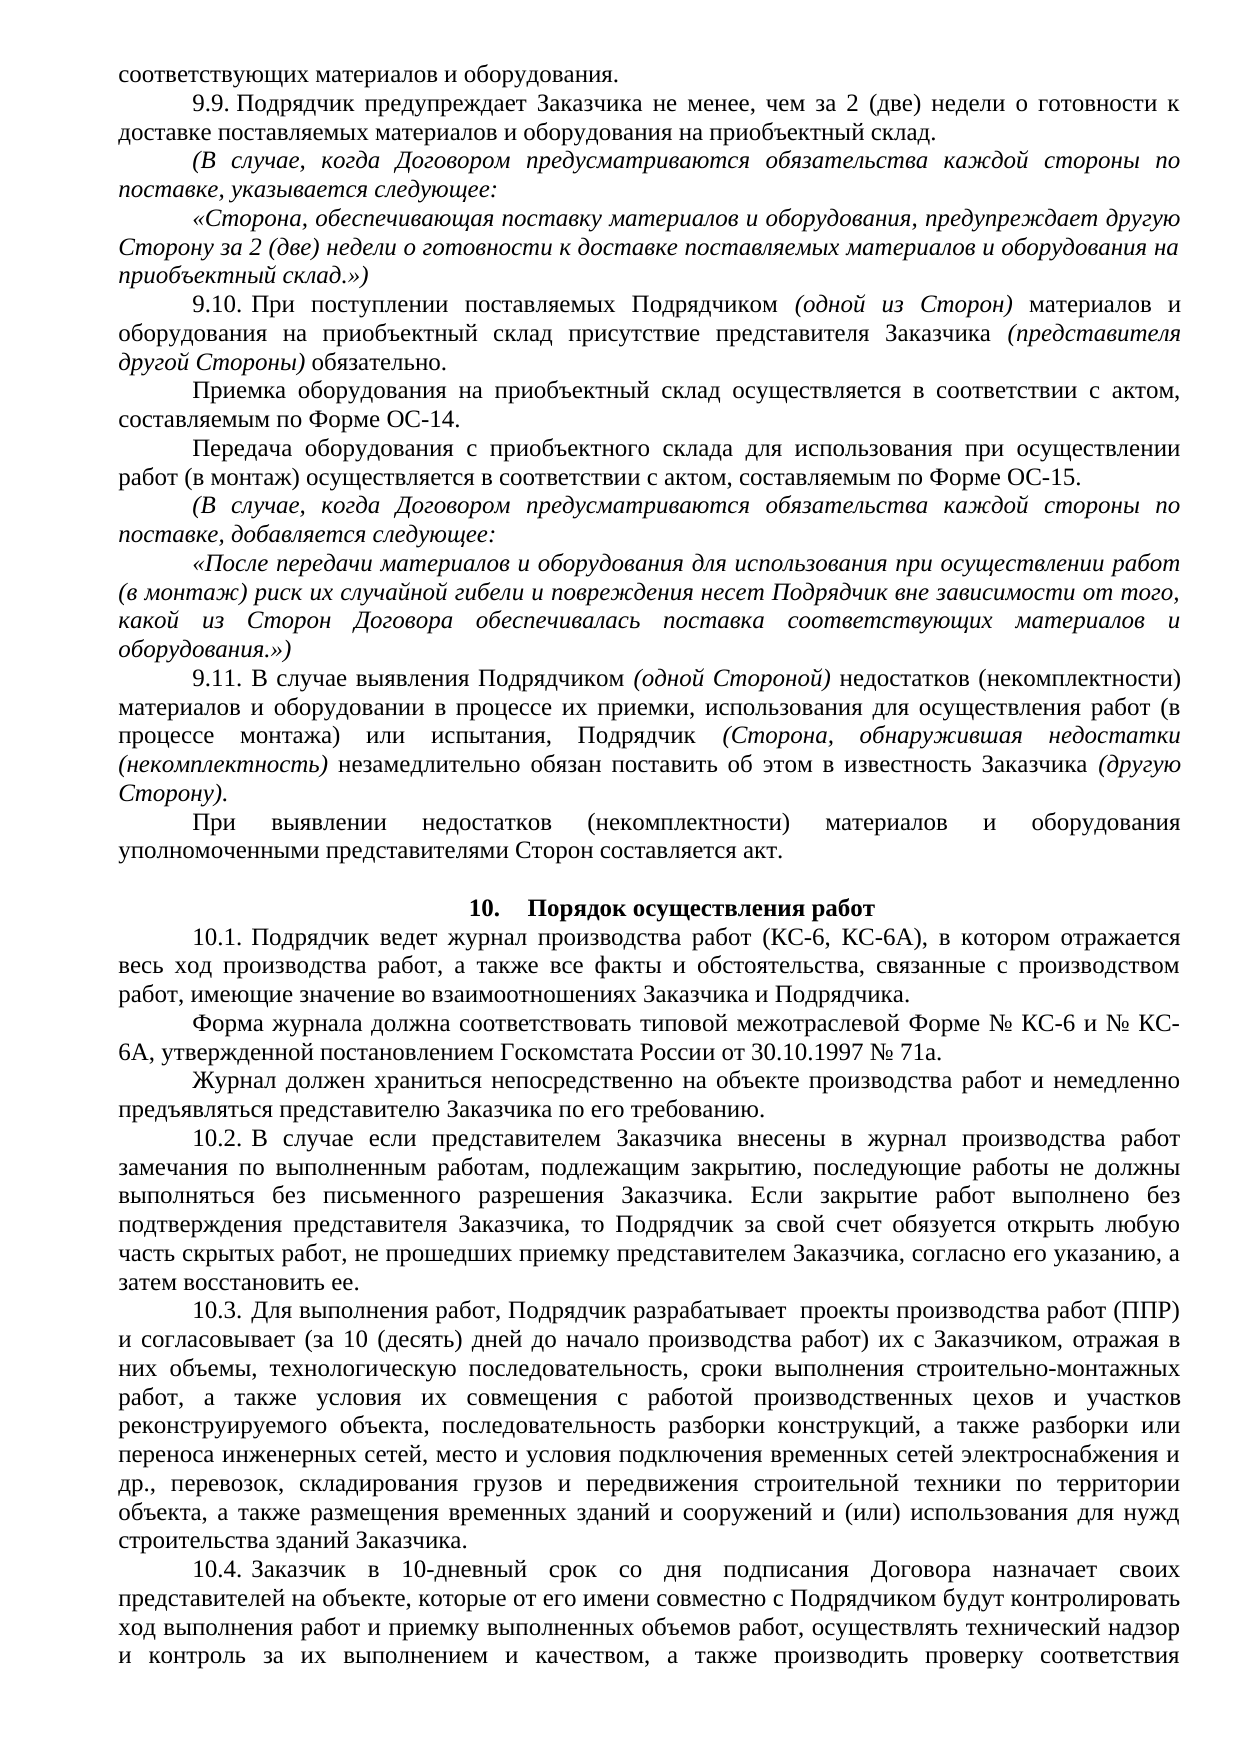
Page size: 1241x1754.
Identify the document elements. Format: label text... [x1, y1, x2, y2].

list Порядок осуществления работ [162, 893, 1181, 922]
text (В случае, когда Договором предусматриваются обязательства каждой стороны по поставке, указывается следующее: [118, 145, 1181, 203]
text При выявлении недостатков (некомплектности) материалов и оборудования уполномоченными представителями Сторон составляется акт. [118, 807, 1181, 864]
text Журнал должен храниться непосредственно на объекте производства работ и немедленно предъявляться представителю Заказчика по его требованию. [118, 1065, 1181, 1123]
list В случае выявления Подрядчиком (одной Стороной) недостатков (некомплектности) материалов и оборудовании в процессе их приемки, использования для осуществления работ (в процессе монтажа) или испытания, Подрядчик (Сторона, обнаружившая недостатки (некомплектность) незамедлительно обязан поставить об этом в известность Заказчика (другую Сторону). [118, 663, 1181, 807]
list Подрядчик ведет журнал производства работ (КС-6, КС-6А), в котором отражается весь ход производства работ, а также все факты и обстоятельства, связанные с производством работ, имеющие значение во взаимоотношениях Заказчика и Подрядчика. [118, 922, 1181, 1008]
list При поступлении поставляемых Подрядчиком (одной из Сторон) материалов и оборудования на приобъектный склад присутствие представителя Заказчика (представителя другой Стороны) обязательно. [118, 289, 1181, 375]
list Для выполнения работ, Подрядчик разрабатывает проекты производства работ (ППР) и согласовывает (за 10 (десять) дней до начало производства работ) их с Заказчиком, отражая в них объемы, технологическую последовательность, сроки выполнения строительно-монтажных работ, а также условия их совмещения с работой производственных цехов и участков реконструируемого объекта, последовательность разборки конструкций, а также разборки или переноса инженерных сетей, место и условия подключения временных сетей электроснабжения и др., перевозок, складирования грузов и передвижения строительной техники по территории объекта, а также размещения временных зданий и сооружений и (или) использования для нужд строительства зданий Заказчика. [118, 1295, 1181, 1554]
text «После передачи материалов и оборудования для использования при осуществлении работ (в монтаж) риск их случайной гибели и повреждения несет Подрядчик вне зависимости от того, какой из Сторон Договора обеспечивалась поставка соответствующих материалов и оборудования.») [118, 548, 1181, 663]
list Подрядчик предупреждает Заказчика не менее, чем за 2 (две) недели о готовности к доставке поставляемых материалов и оборудования на приобъектный склад. [118, 88, 1181, 145]
text «Сторона, обеспечивающая поставку материалов и оборудования, предупреждает другую Сторону за 2 (две) недели о готовности к доставке поставляемых материалов и оборудования на приобъектный склад.») [118, 203, 1181, 289]
text Приемка оборудования на приобъектный склад осуществляется в соответствии с актом, составляемым по Форме ОС-14. [118, 375, 1181, 433]
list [118, 1554, 1181, 1669]
list В случае если представителем Заказчика внесены в журнал производства работ замечания по выполненным работам, подлежащим закрытию, последующие работы не должны выполняться без письменного разрешения Заказчика. Если закрытие работ выполнено без подтверждения представителя Заказчика, то Подрядчик за свой счет обязуется открыть любую часть скрытых работ, не прошедших приемку представителем Заказчика, согласно его указанию, а затем восстановить ее. [118, 1123, 1181, 1295]
text (В случае, когда Договором предусматриваются обязательства каждой стороны по поставке, добавляется следующее: [118, 490, 1181, 548]
text Передача оборудования с приобъектного склада для использования при осуществлении работ (в монтаж) осуществляется в соответствии с актом, составляемым по Форме ОС-15. [118, 433, 1181, 490]
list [118, 59, 1181, 88]
text Форма журнала должна соответствовать типовой межотраслевой Форме № КС-6 и № КС-6А, утвержденной постановлением Госкомстата России от 30.10.1997 № 71а. [118, 1008, 1181, 1065]
